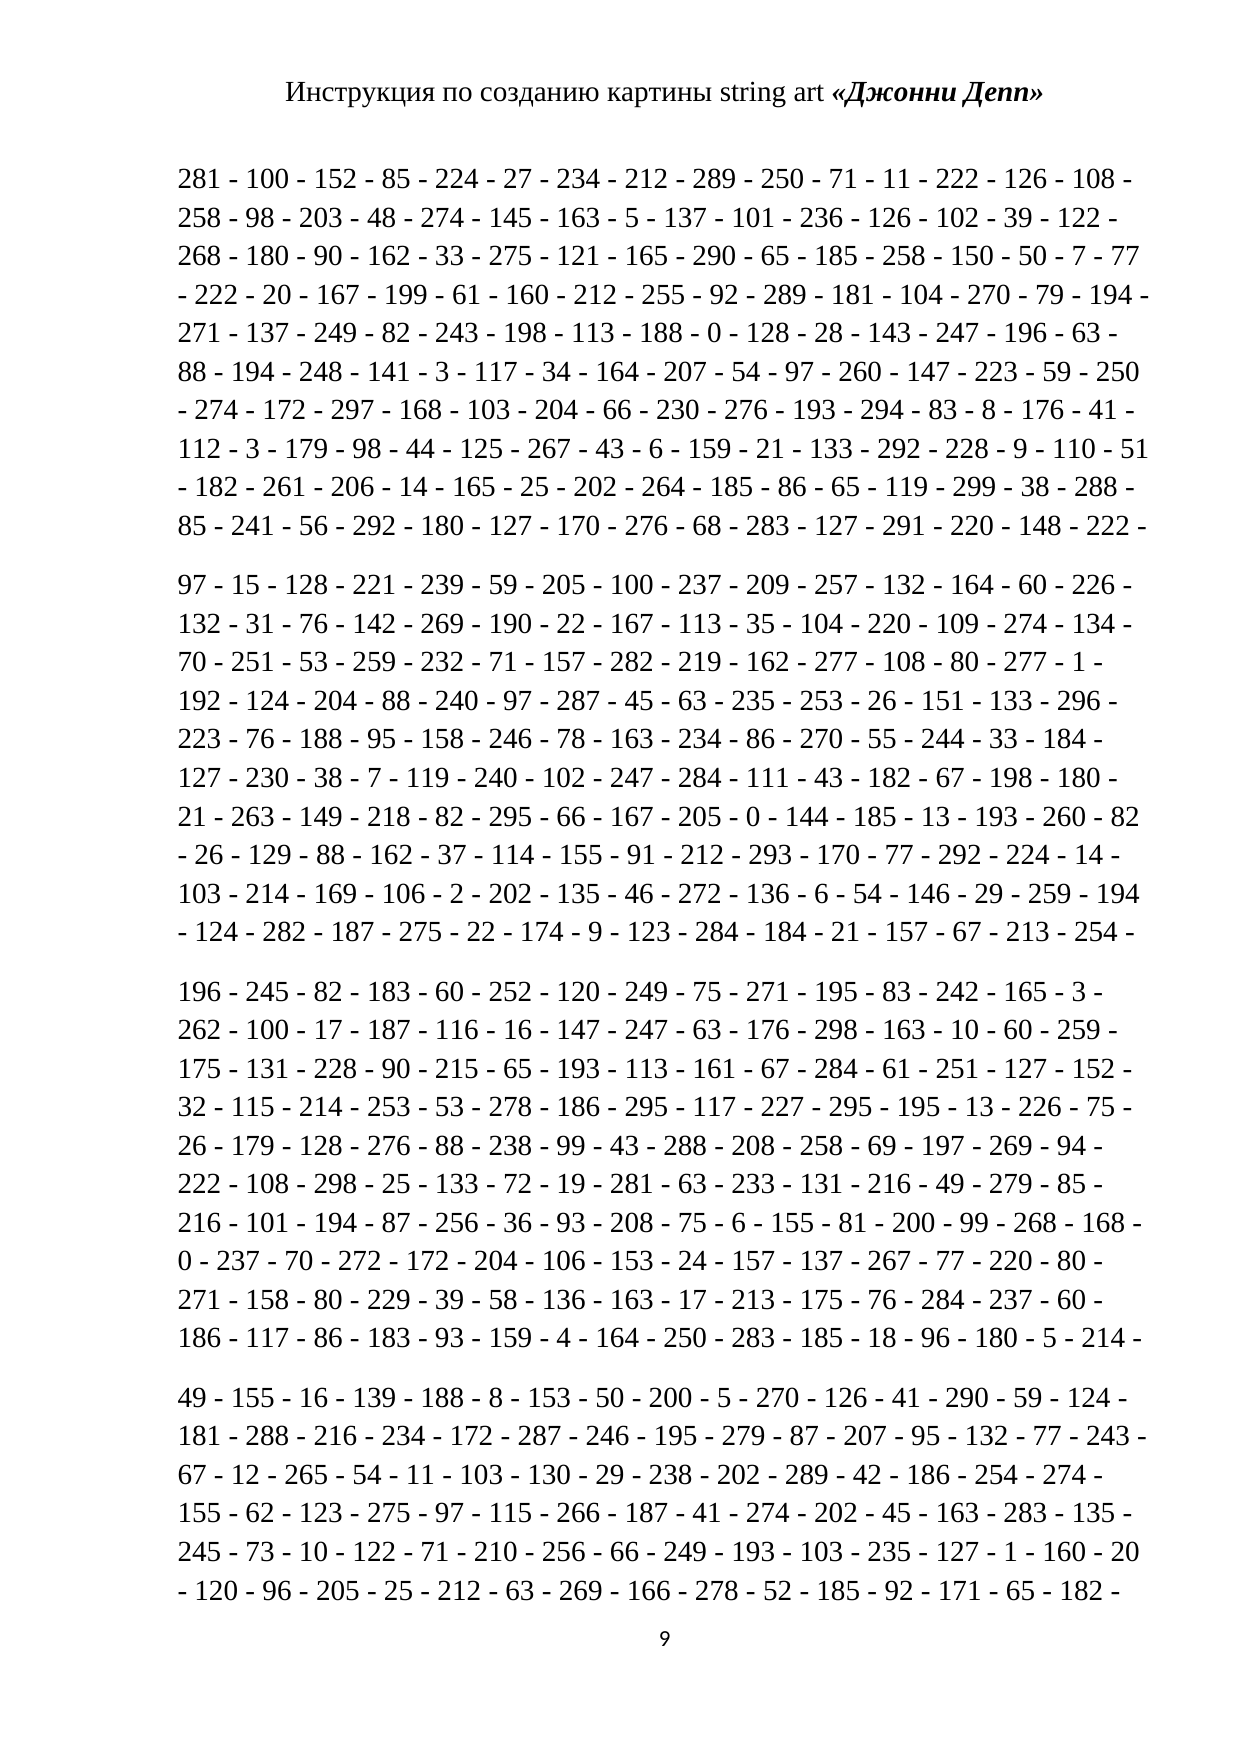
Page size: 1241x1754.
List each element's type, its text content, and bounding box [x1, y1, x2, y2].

text 196 - 245 - 82 - 183 - 60 - 252 - 120 - 249 - 75 - 271 - 195 - 83 - 242 - 165 - 3 - 262 - 100 - 17 - 187 - 116 - 16 - 147 - 247 - 63 - 176 - 298 - 163 - 10 - 60 - 259 - 175 - 131 - 228 - 90 - 215 - 65 - 193 - 113 - 161 - 67 - 284 - 61 - 251 - 127 - 152 - 32 - 115 - 214 - 253 - 53 - 278 - 186 - 295 - 117 - 227 - 295 - 195 - 13 - 226 - 75 - 26 - 179 - 128 - 276 - 88 - 238 - 99 - 43 - 288 - 208 - 258 - 69 - 197 - 269 - 94 - 222 - 108 - 298 - 25 - 133 - 72 - 19 - 281 - 63 - 233 - 131 - 216 - 49 - 279 - 85 - 216 - 101 - 194 - 87 - 256 - 36 - 93 - 208 - 75 - 6 - 155 - 81 - 200 - 99 - 268 - 168 - 0 - 237 - 70 - 272 - 172 - 204 - 106 - 153 - 24 - 157 - 137 - 267 - 77 - 220 - 80 - 271 - 158 - 80 - 229 - 39 - 58 - 136 - 163 - 17 - 213 - 175 - 76 - 284 - 237 - 60 - 186 - 117 - 86 - 183 - 93 - 159 - 4 - 164 - 250 - 283 - 185 - 18 - 96 - 180 - 5 - 214 - [177, 974, 1152, 1354]
text 97 - 15 - 128 - 221 - 239 - 59 - 205 - 100 - 237 - 209 - 257 - 132 - 164 - 60 - 226 - 132 - 31 - 76 - 142 - 269 - 190 - 22 - 167 - 113 - 35 - 104 - 220 - 109 - 274 - 134 - 70 - 251 - 53 - 259 - 232 - 71 - 157 - 282 - 219 - 162 - 277 - 108 - 80 - 277 - 1 - 192 - 124 - 204 - 88 - 240 - 97 - 287 - 45 - 63 - 235 - 253 - 26 - 151 - 133 - 296 - 223 - 76 - 188 - 95 - 158 - 246 - 78 - 163 - 234 - 86 - 270 - 55 - 244 - 33 - 184 - 127 - 230 - 38 - 7 - 119 - 240 - 102 - 247 - 284 - 111 - 43 - 182 - 67 - 198 - 180 - 21 - 263 - 149 - 218 - 82 - 295 - 66 - 167 - 205 - 0 - 144 - 185 - 13 - 193 - 260 - 82 - 26 - 129 - 88 - 162 - 37 - 114 - 155 - 91 - 212 - 293 - 170 - 77 - 292 - 224 - 14 - 103 - 214 - 169 - 106 - 2 - 202 - 135 - 46 - 272 - 136 - 6 - 54 - 146 - 29 - 259 - 194 - 124 - 282 - 187 - 275 - 22 - 174 - 9 - 123 - 284 - 184 - 21 - 157 - 67 - 213 - 254 - [177, 567, 1152, 948]
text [177, 161, 1152, 542]
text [177, 1380, 1152, 1606]
